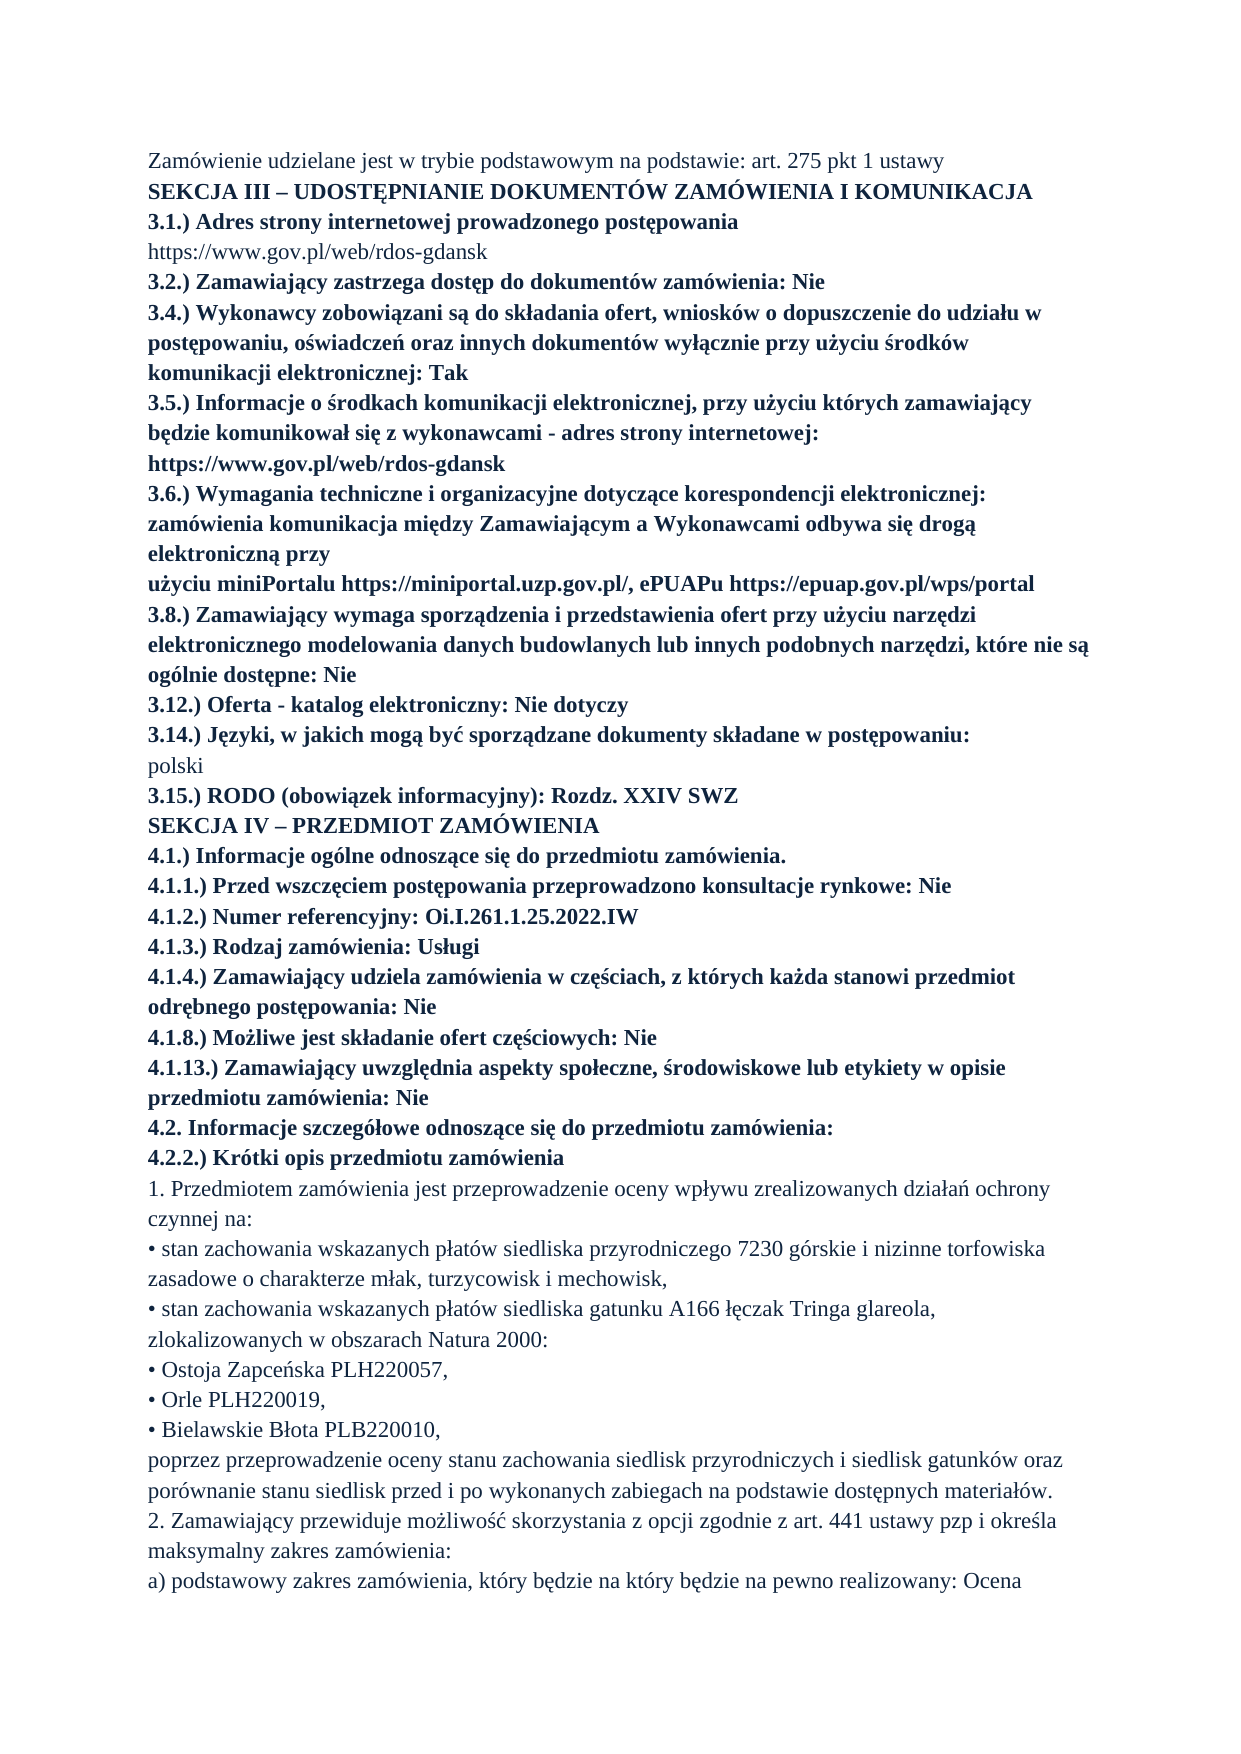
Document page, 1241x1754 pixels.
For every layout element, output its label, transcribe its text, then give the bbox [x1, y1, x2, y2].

text 3.1.) Adres strony internetowej prowadzonego postępowania [148, 208, 1093, 234]
text 4.1.2.) Numer referencyjny: Oi.I.261.1.25.2022.IW [148, 903, 1093, 929]
text 3.2.) Zamawiający zastrzega dostęp do dokumentów zamówienia: Nie [148, 268, 1093, 295]
text 4.1.) Informacje ogólne odnoszące się do przedmiotu zamówienia. [148, 842, 1093, 869]
text 3.15.) RODO (obowiązek informacyjny): Rozdz. XXIV SWZ [148, 782, 1093, 808]
text SEKCJA III – UDOSTĘPNIANIE DOKUMENTÓW ZAMÓWIENIA I KOMUNIKACJA [148, 178, 1093, 204]
text 4.2. Informacje szczegółowe odnoszące się do przedmiotu zamówienia: [148, 1114, 1093, 1141]
text 3.5.) Informacje o środkach komunikacji elektronicznej, przy użyciu których zamawiający będzie komunikował się z wykonawcami - adres strony internetowej: https://www.gov.pl/web/rdos-gdansk [148, 389, 1093, 476]
text Zamówienie udzielane jest w trybie podstawowym na podstawie: art. 275 pkt 1 ustawy [148, 148, 1093, 174]
text 3.14.) Języki, w jakich mogą być sporządzane dokumenty składane w postępowaniu: [148, 722, 1093, 748]
text 4.1.1.) Przed wszczęciem postępowania przeprowadzono konsultacje rynkowe: Nie [148, 873, 1093, 899]
text 3.12.) Oferta - katalog elektroniczny: Nie dotyczy [148, 691, 1093, 718]
text 4.1.3.) Rodzaj zamówienia: Usługi [148, 933, 1093, 959]
text SEKCJA IV – PRZEDMIOT ZAMÓWIENIA [148, 812, 1093, 838]
text 3.4.) Wykonawcy zobowiązani są do składania ofert, wniosków o dopuszczenie do udziału w postępowaniu, oświadczeń oraz innych dokumentów wyłącznie przy użyciu środków komunikacji elektronicznej: Tak [148, 299, 1093, 385]
text 3.8.) Zamawiający wymaga sporządzenia i przedstawienia ofert przy użyciu narzędzi elektronicznego modelowania danych budowlanych lub innych podobnych narzędzi, które nie są ogólnie dostępne: Nie [148, 601, 1093, 687]
text 4.1.13.) Zamawiający uwzględnia aspekty społeczne, środowiskowe lub etykiety w opisie przedmiotu zamówienia: Nie [148, 1054, 1093, 1110]
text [148, 1175, 1093, 1594]
text 4.2.2.) Krótki opis przedmiotu zamówienia [148, 1144, 1093, 1171]
text 4.1.4.) Zamawiający udziela zamówienia w częściach, z których każda stanowi przedmiot odrębnego postępowania: Nie [148, 963, 1093, 1020]
text polski [148, 752, 1093, 778]
text 3.6.) Wymagania techniczne i organizacyjne dotyczące korespondencji elektronicznej: zamówienia komunikacja między Zamawiającym a Wykonawcami odbywa się drogą elektroniczną przy użyciu miniPortalu https://miniportal.uzp.gov.pl/, ePUAPu https://epuap.gov.pl/wps/portal [148, 480, 1093, 597]
text https://www.gov.pl/web/rdos-gdansk [148, 238, 1093, 264]
text 4.1.8.) Możliwe jest składanie ofert częściowych: Nie [148, 1024, 1093, 1050]
